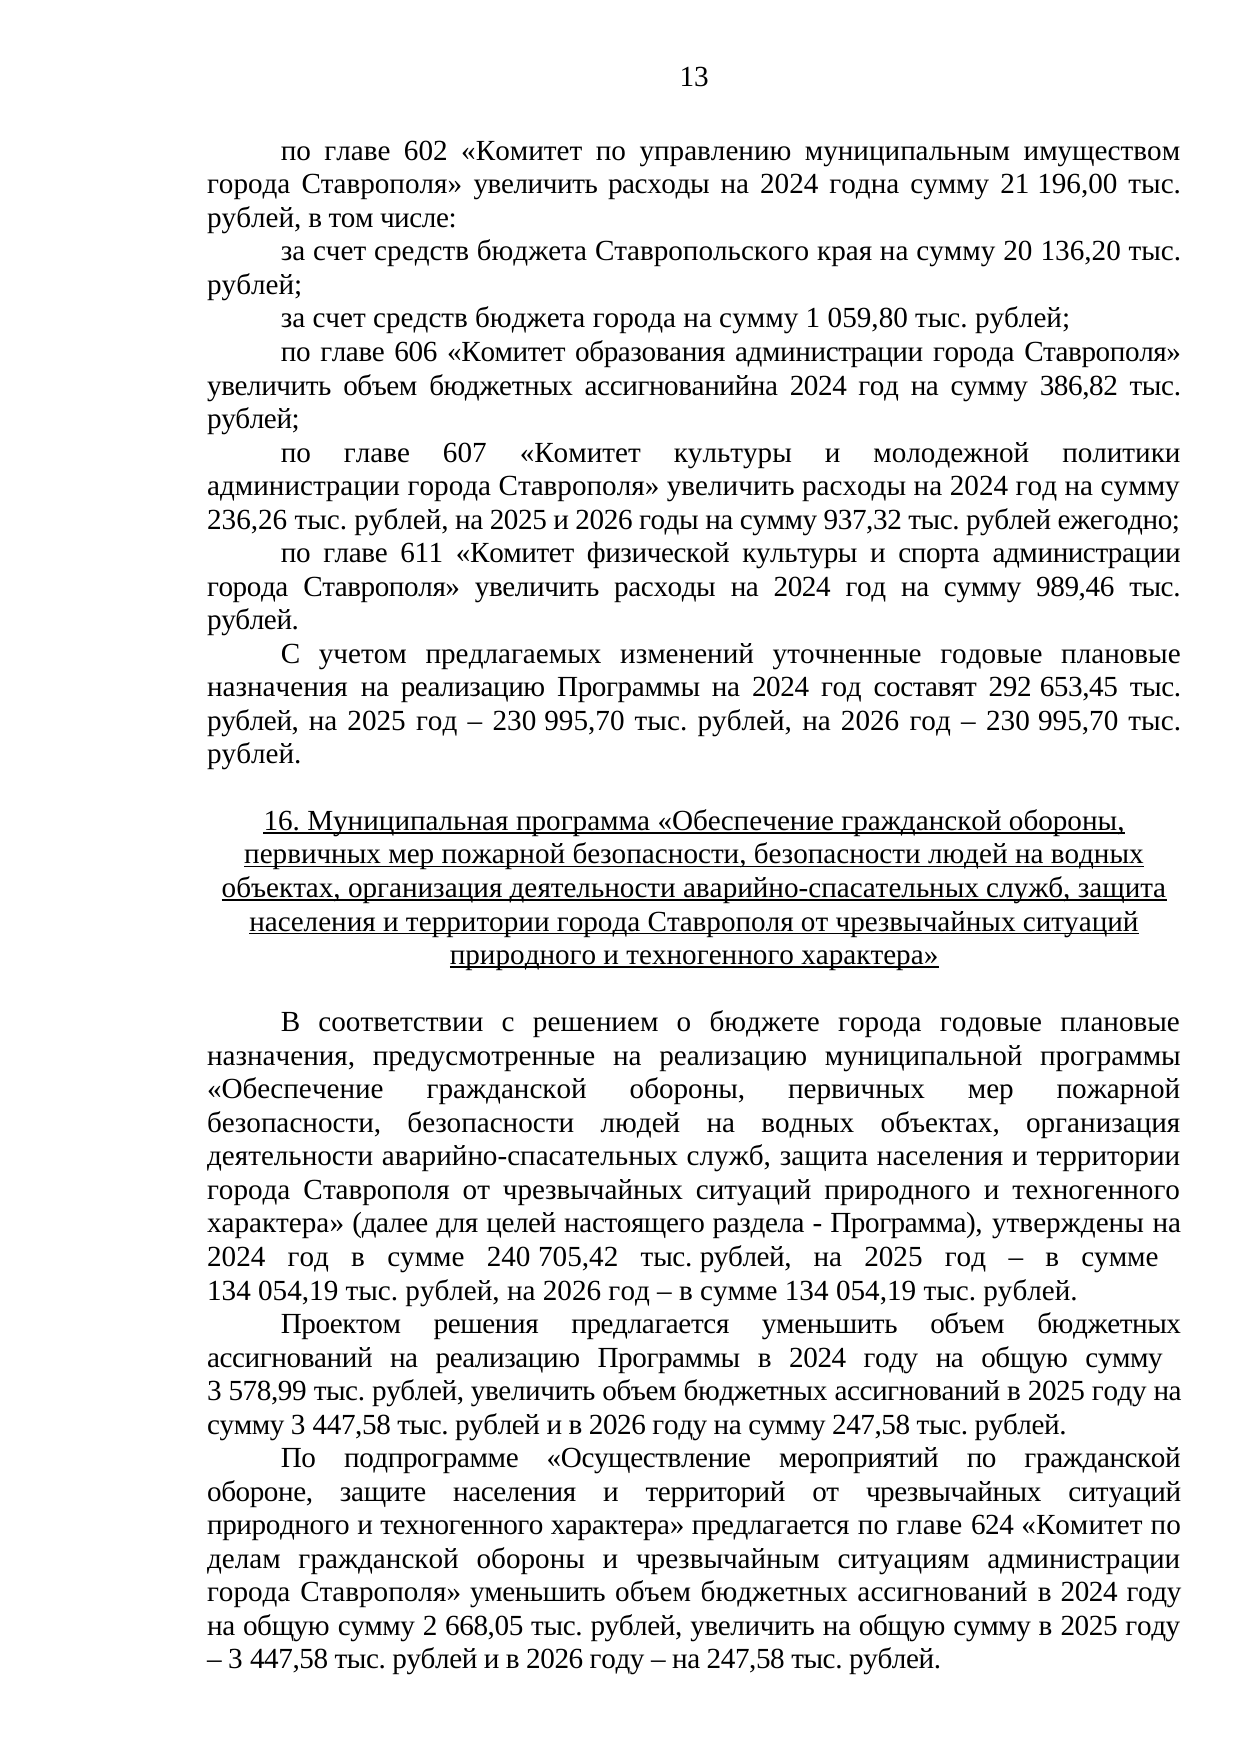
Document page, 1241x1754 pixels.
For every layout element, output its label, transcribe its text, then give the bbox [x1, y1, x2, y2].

text за счет средств бюджета Ставропольского края на сумму 20 136,20 тыс. рублей; [207, 233, 1181, 301]
text Проектом решения предлагается уменьшить объем бюджетных ассигнований на реализацию Программы в 2024 году на общую сумму 3 578,99 тыс. рублей, увеличить объем бюджетных ассигнований в 2025 году на сумму 3 447,58 тыс. рублей и в 2026 году на сумму 247,58 тыс. рублей. [207, 1306, 1181, 1440]
text по главе 607 «Комитет культуры и молодежной политики администрации города Ставрополя» увеличить расходы на 2024 год на сумму 236,26 тыс. рублей, на 2025 и 2026 годы на сумму 937,32 тыс. рублей ежегодно; [207, 435, 1181, 535]
text по главе 611 «Комитет физической культуры и спорта администрации города Ставрополя» увеличить расходы на 2024 год на сумму 989,46 тыс. рублей. [207, 535, 1181, 636]
text за счет средств бюджета города на сумму 1 059,80 тыс. рублей; [207, 301, 1181, 334]
text по главе 606 «Комитет образования администрации города Ставрополя» увеличить объем бюджетных ассигнованийна 2024 год на сумму 386,82 тыс. рублей; [207, 334, 1181, 435]
text С учетом предлагаемых изменений уточненные годовые плановые назначения на реализацию Программы на 2024 год составят 292 653,45 тыс. рублей, на 2025 год – 230 995,70 тыс. рублей, на 2026 год – 230 995,70 тыс. рублей. [207, 636, 1181, 770]
text по главе 602 «Комитет по управлению муниципальным имуществом города Ставрополя» увеличить расходы на 2024 годна сумму 21 196,00 тыс. рублей, в том числе: [207, 133, 1181, 233]
text В соответствии с решением о бюджете города годовые плановые назначения, предусмотренные на реализацию муниципальной программы «Обеспечение гражданской обороны, первичных мер пожарной безопасности, безопасности людей на водных объектах, организация деятельности аварийно-спасательных служб, защита населения и территории города Ставрополя от чрезвычайных ситуаций природного и техногенного характера» (далее для целей настоящего раздела - Программа), утверждены на 2024 год в сумме 240 705,42 тыс. рублей, на 2025 год – в сумме 134 054,19 тыс. рублей, на 2026 год – в сумме 134 054,19 тыс. рублей. [207, 1004, 1181, 1306]
text 16. Муниципальная программа «Обеспечение гражданской обороны, первичных мер пожарной безопасности, безопасности людей на водных объектах, организация деятельности аварийно-спасательных служб, защита населения и территории города Ставрополя от чрезвычайных ситуаций природного и техногенного характера» [207, 803, 1181, 971]
text По подпрограмме «Осуществление мероприятий по гражданской обороне, защите населения и территорий от чрезвычайных ситуаций природного и техногенного характера» предлагается по главе 624 «Комитет по делам гражданской обороны и чрезвычайным ситуациям администрации города Ставрополя» уменьшить объем бюджетных ассигнований в 2024 году на общую сумму 2 668,05 тыс. рублей, увеличить на общую сумму в 2025 году – 3 447,58 тыс. рублей и в 2026 году – на 247,58 тыс. рублей. [207, 1440, 1181, 1675]
